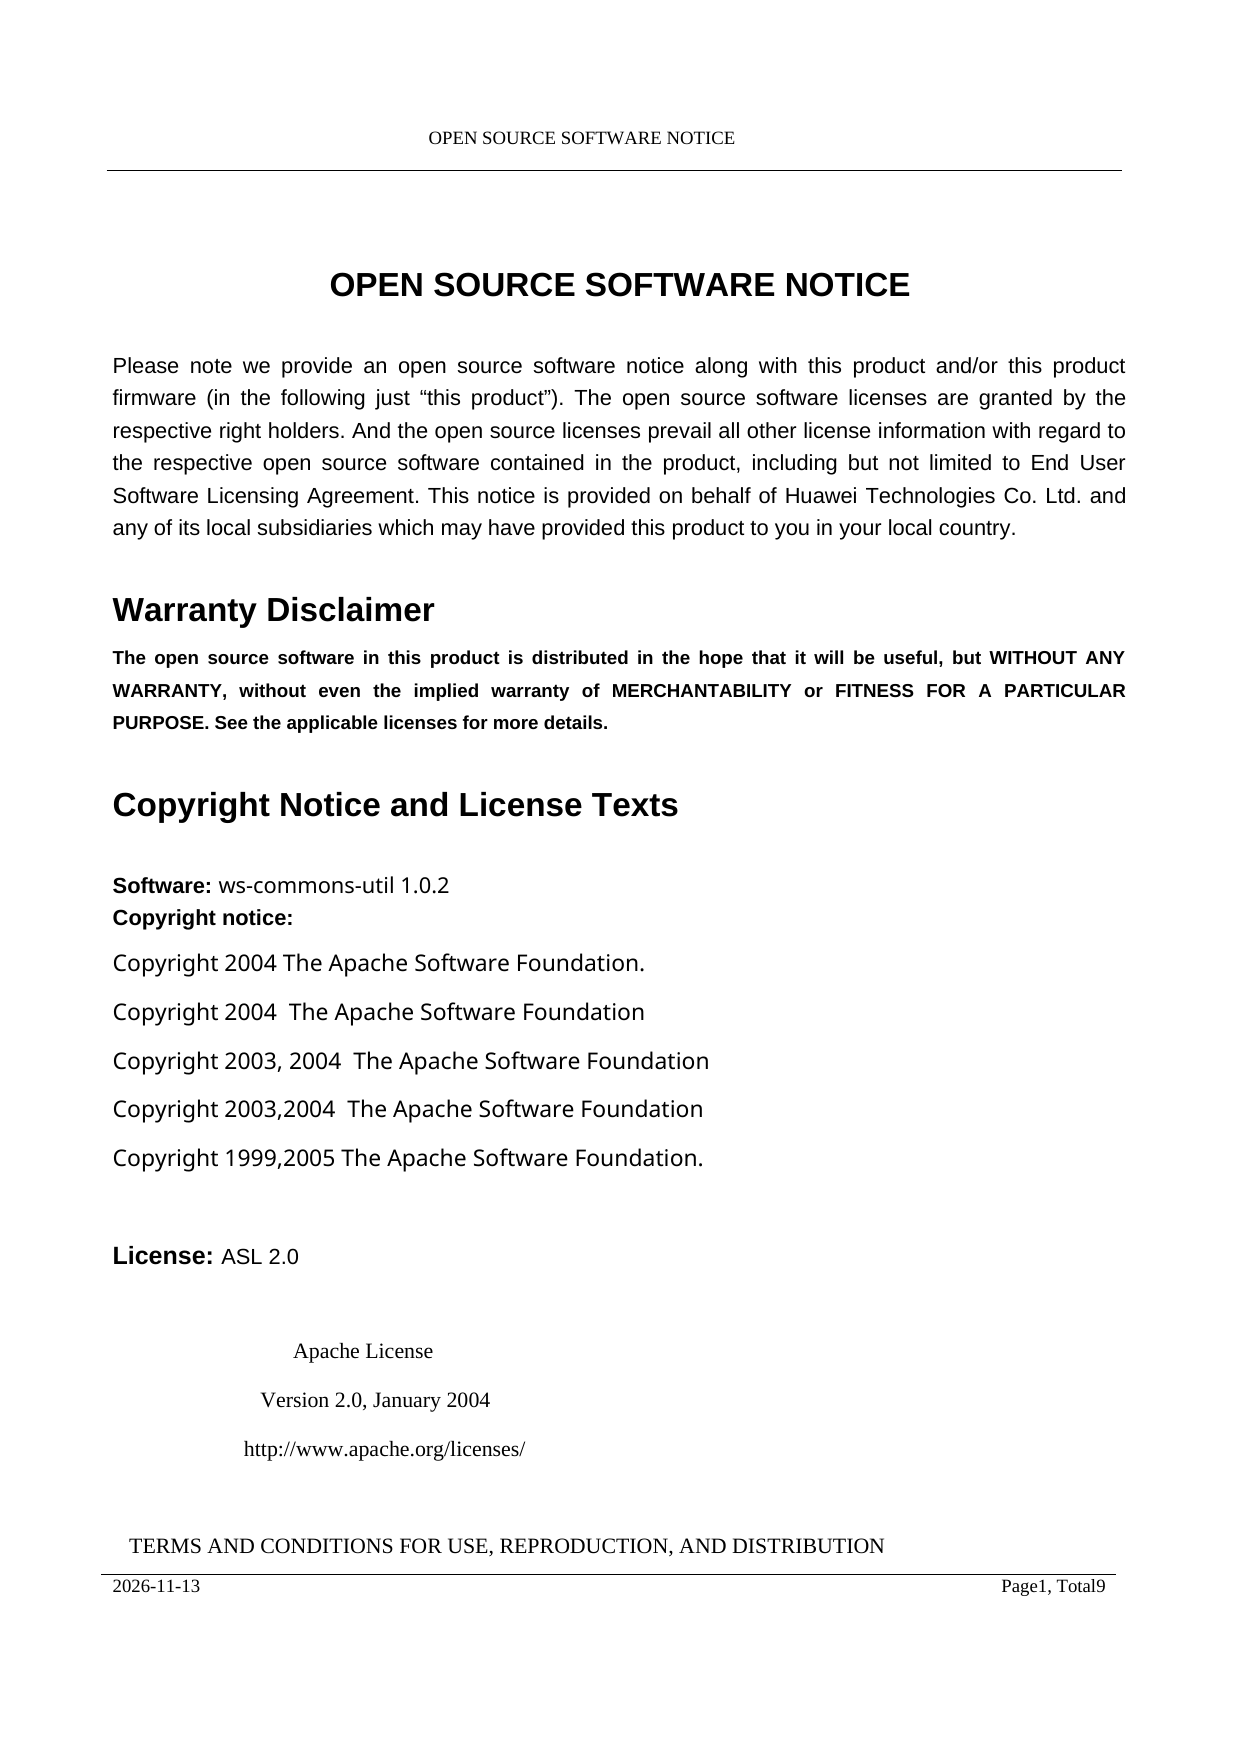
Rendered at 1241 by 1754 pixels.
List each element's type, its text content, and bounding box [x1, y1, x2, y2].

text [112, 1286, 1128, 1562]
text License: ASL 2.0 [112, 1239, 1128, 1272]
text Warranty Disclaimer [112, 576, 1128, 641]
text The open source software in this product is distributed in the hope that it will be useful, but WITHOUT ANY WARRANTY, without even the implied warranty of MERCHANTABILITY or FITNESS FOR A PARTICULAR PURPOSE. See the applicable licenses for more details. [112, 641, 1128, 739]
text Software: ws-commons-util 1.0.2 [112, 869, 1128, 901]
text OPEN SOURCE SOFTWARE NOTICE [112, 251, 1128, 316]
text Please note we provide an open source software notice along with this product and/or this product firmware (in the following just “this product”). The open source software licenses are granted by the respective right holders. And the open source licenses prevail all other license information with regard to the respective open source software contained in the product, including but not limited to End User Software Licensing Agreement. This notice is provided on behalf of Huawei Technologies Co. Ltd. and any of its local subsidiaries which may have provided this product to you in your local country. [112, 349, 1128, 544]
text Copyright notice: [112, 901, 1128, 934]
text Copyright Notice and License Texts [112, 771, 1128, 836]
text Copyright 2004 The Apache Software Foundation. Copyright 2004 The Apache Software Foundation Copyright 2003, 2004 The Apache Software Foundation Copyright 2003,2004 The Apache Software Foundation Copyright 1999,2005 The Apache Software Foundation. [112, 947, 1128, 1223]
